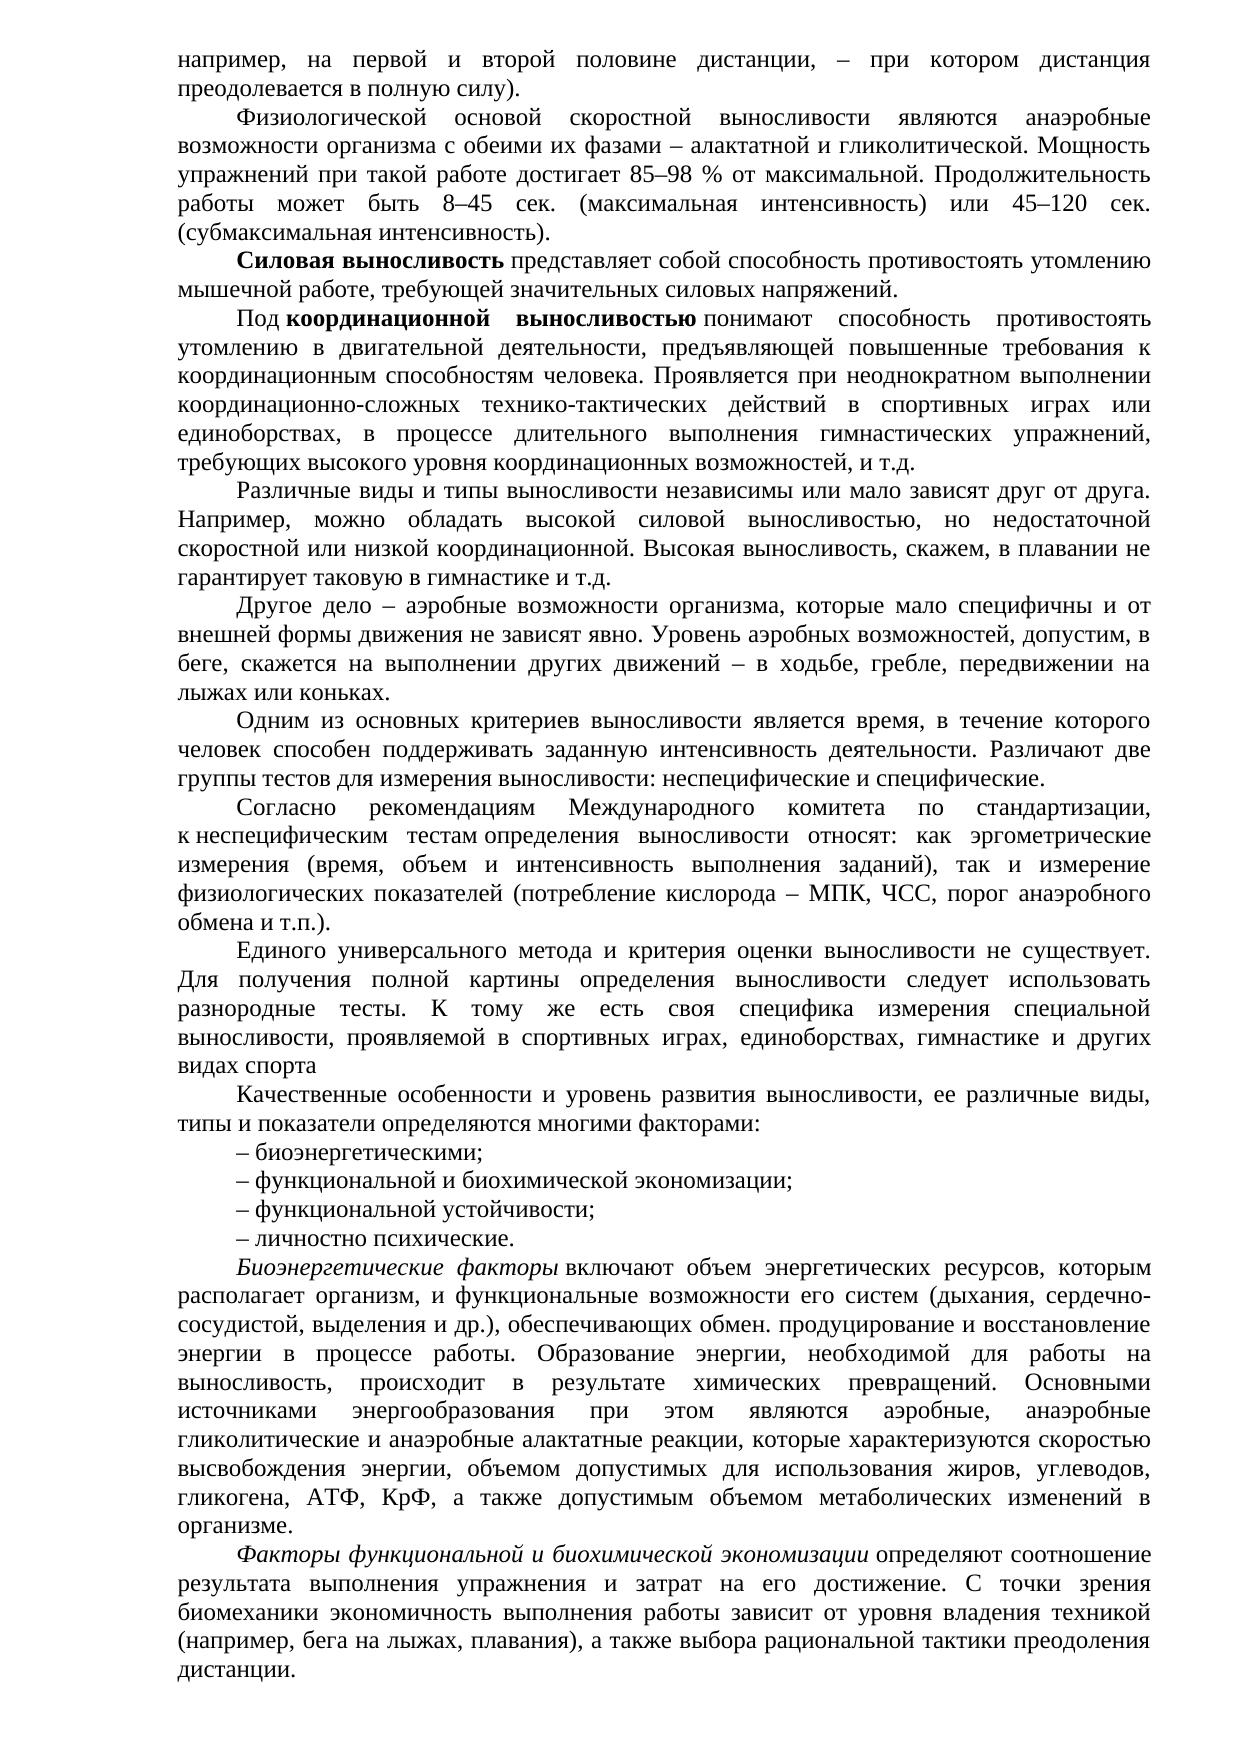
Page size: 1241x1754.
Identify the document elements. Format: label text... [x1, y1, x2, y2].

text – функциональной устойчивости; [177, 1194, 1152, 1223]
text Биоэнергетические факторы включают объем энергетических ресурсов, которым располагает организм, и функциональные возможности его систем (дыхания, сердечно-сосудистой, выделения и др.), обеспечивающих обмен. продуцирование и восстановление энергии в процессе работы. Образование энергии, необходимой для работы на выносливость, происходит в результате химических превращений. Основными источниками энергообразования при этом являются аэробные, анаэробные гликолитические и анаэробные алактатные реакции, которые характеризуются скоростью высвобождения энергии, объемом допустимых для использования жиров, углеводов, гликогена, АТФ, КрФ, а также допустимым объемом метаболических изменений в организме. [177, 1252, 1152, 1539]
text Различные виды и типы выносливости независимы или мало зависят друг от друга. Например, можно обладать высокой силовой выносливостью, но недостаточной скоростной или низкой координационной. Высокая выносливость, скажем, в плавании не гарантирует таковую в гимнастике и т.д. [177, 476, 1152, 591]
text – функциональной и биохимической экономизации; [177, 1166, 1152, 1194]
text Согласно рекомендациям Международного комитета по стандартизации, к неспецифическим тестам определения выносливости относят: как эргометрические измерения (время, объем и интенсивность выполнения заданий), так и измерение физиологических показателей (потребление кислорода – МПК, ЧСС, порог анаэробного обмена и т.п.). [177, 792, 1152, 936]
text Единого универсального метода и критерия оценки выносливости не существует. Для получения полной картины определения выносливости следует использовать разнородные тесты. К тому же есть своя специфика измерения специальной выносливости, проявляемой в спортивных играх, единоборствах, гимнастике и других видах спорта [177, 936, 1152, 1079]
text Под координационной выносливостью понимают способность противостоять утомлению в двигательной деятельности, предъявляющей повышенные требования к координационным способностям человека. Проявляется при неоднократном выполнении координационно-сложных технико-тактических действий в спортивных играх или единоборствах, в процессе длительного выполнения гимнастических упражнений, требующих высокого уровня координационных возможностей, и т.д. [177, 303, 1152, 476]
text Факторы функциональной и биохимической экономизации определяют соотношение результата выполнения упражнения и затрат на его достижение. С точки зрения биомеханики экономичность выполнения работы зависит от уровня владения техникой (например, бега на лыжах, плавания), а также выбора рациональной тактики преодоления дистанции. [177, 1539, 1152, 1683]
text Качественные особенности и уровень развития выносливости, ее различные виды, типы и показатели определяются многими факторами: [177, 1079, 1152, 1137]
text – биоэнергетическими; [177, 1137, 1152, 1166]
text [177, 44, 1152, 102]
text Другое дело – аэробные возможности организма, которые мало специфичны и от внешней формы движения не зависят явно. Уровень аэробных возможностей, допустим, в беге, скажется на выполнении других движений – в ходьбе, гребле, передвижении на лыжах или коньках. [177, 591, 1152, 706]
text Физиологической основой скоростной выносливости являются анаэробные возможности организма с обеими их фазами – алактатной и гликолитической. Мощность упражнений при такой работе достигает 85–98 % от максимальной. Продолжительность работы может быть 8–45 сек. (максимальная интенсивность) или 45–120 сек. (субмаксимальная интенсивность). [177, 102, 1152, 246]
text Силовая выносливость представляет собой способность противостоять утомлению мышечной работе, требующей значительных силовых напряжений. [177, 246, 1152, 303]
text – личностно психические. [177, 1223, 1152, 1252]
text Одним из основных критериев выносливости является время, в течение которого человек способен поддерживать заданную интенсивность деятельности. Различают две группы тестов для измерения выносливости: неспецифические и специфические. [177, 706, 1152, 792]
